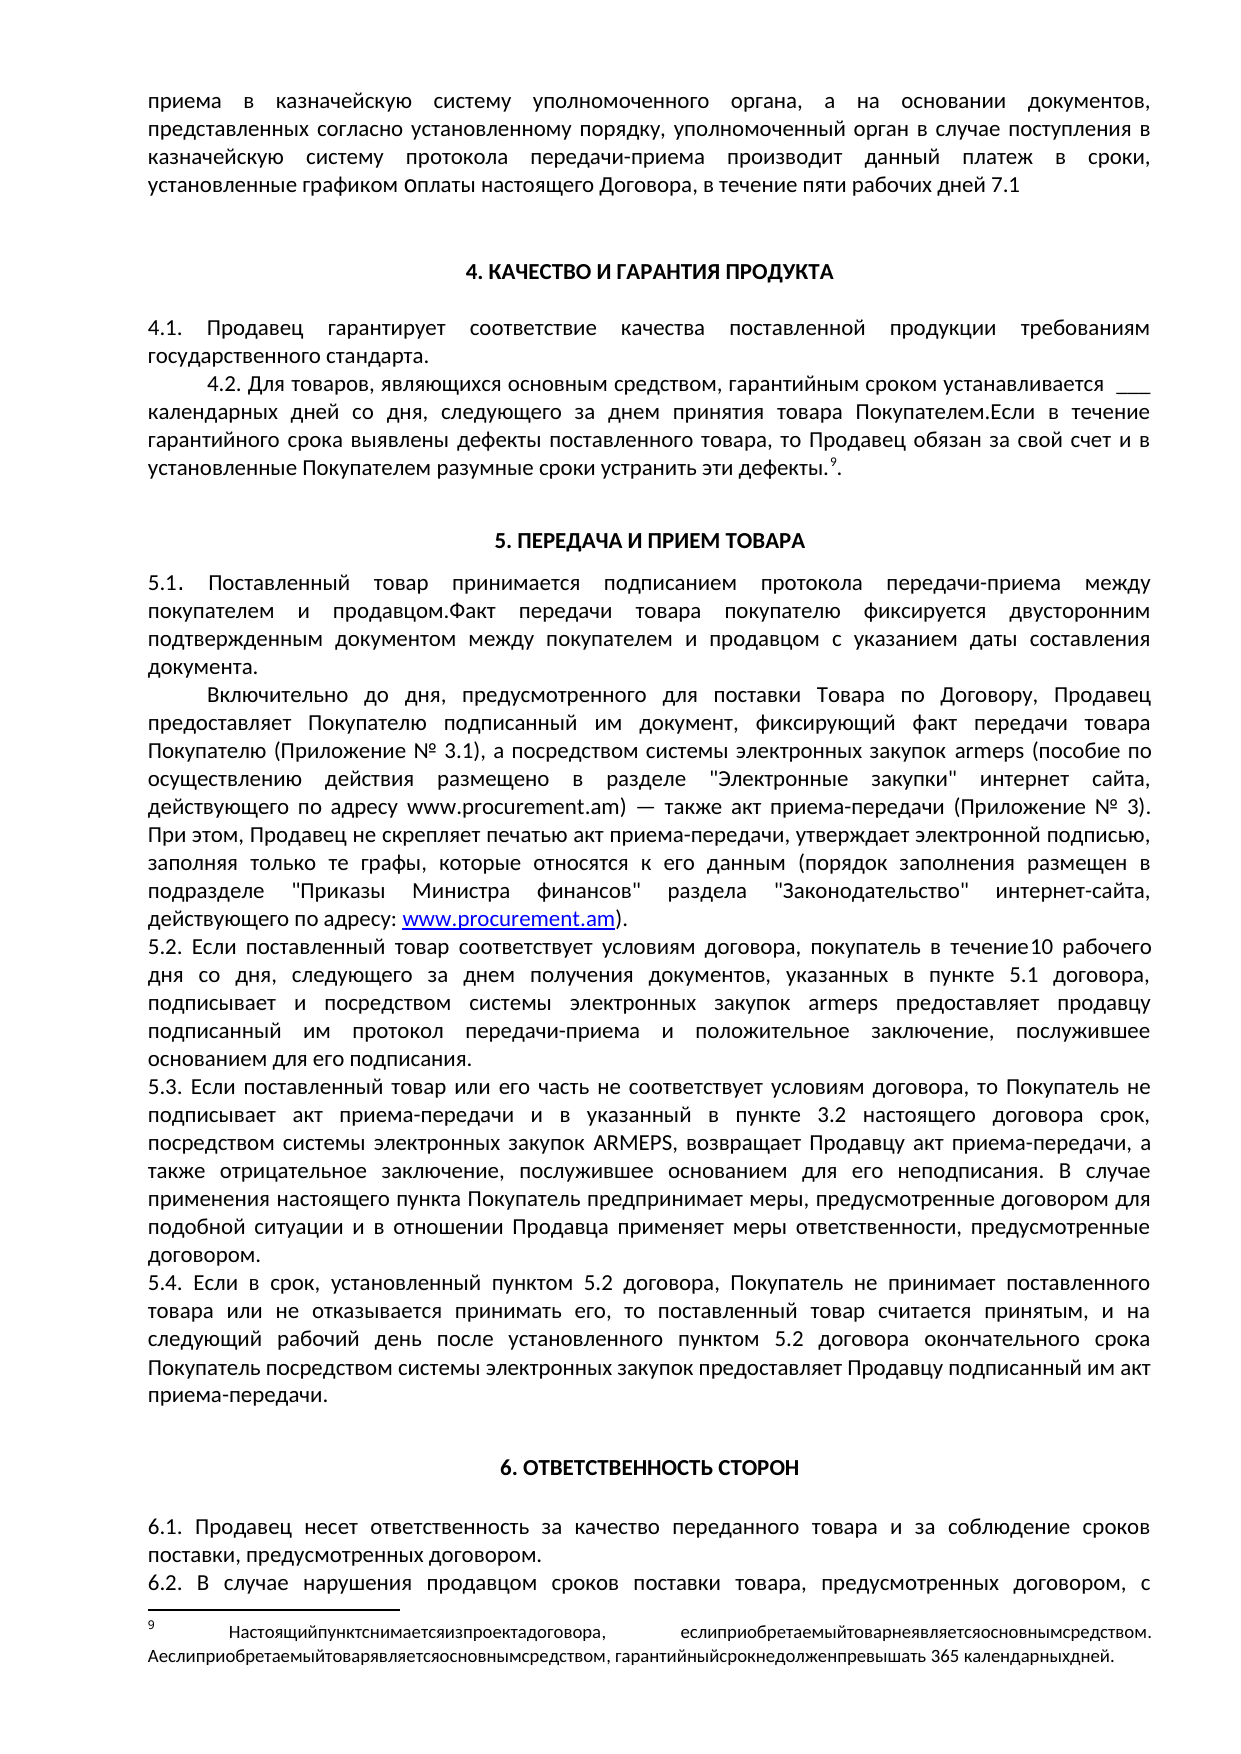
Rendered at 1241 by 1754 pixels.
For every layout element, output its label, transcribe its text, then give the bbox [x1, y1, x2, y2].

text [148, 86, 1152, 198]
text 5.1․ Поставленный товар принимается подписанием протокола передачи-приема между покупателем и продавцом.Факт передачи товара покупателю фиксируется двусторонним подтвержденным документом между покупателем и продавцом с указанием даты составления документа. [148, 568, 1152, 680]
text 5.4. Если в срок, установленный пунктом 5.2 договора, Покупатель не принимает поставленного товара или не отказывается принимать его, то поставленный товар считается принятым, и на следующий рабочий день после установленного пунктом 5.2 договора окончательного срока Покупатель посредством системы электронных закупок предоставляет Продавцу подписанный им акт приема-передачи. [148, 1268, 1152, 1409]
text 6.1. Продавец несет ответственность за качество переданного товара и за соблюдение сроков поставки, предусмотренных договором. [148, 1512, 1152, 1568]
text Включительно до дня, предусмотренного для поставки Товара по Договору, Продавец предоставляет Покупателю подписанный им документ, фиксирующий факт передачи товара Покупателю (Приложение № 3.1), а посредством системы электронных закупок armeps (пособие по осуществлению действия размещено в разделе "Электронные закупки" интернет сайта, действующего по адресу www.procurement.am) — также акт приема-передачи (Приложение № 3). При этом, Продавец не скрепляет печатью акт приема-передачи, утверждает электронной подписью, заполняя только те графы, которые относятся к его данным (порядок заполнения размещен в подразделе "Приказы Министра финансов" раздела "Законодательство" интернет-сайта, действующего по адресу: www.procurement.am). [148, 680, 1152, 932]
text 4.1. Продавец гарантирует соответствие качества поставленной продукции требованиям государственного стандарта. [148, 313, 1152, 369]
text 5. ПЕРЕДАЧА И ПРИЕМ ТОВАРА [148, 526, 1152, 554]
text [148, 1568, 1152, 1596]
text 4. КАЧЕСТВО И ГАРАНТИЯ ПРОДУКТА [148, 257, 1152, 285]
text 5.3. Если поставленный товар или его часть не соответствует условиям договора, то Покупатель не подписывает акт приема-передачи и в указанный в пункте 3.2 настоящего договора срок, посредством системы электронных закупок ARMEPS, возвращает Продавцу акт приема-передачи, а также отрицательное заключение, послужившее основанием для его неподписания. В случае применения настоящего пункта Покупатель предпринимает меры, предусмотренные договором для подобной ситуации и в отношении Продавца применяет меры ответственности, предусмотренные договором. [148, 1072, 1152, 1268]
text 4.2. Для товаров, являющихся основным средством, гарантийным сроком устанавливается ___ календарных дней со дня, следующего за днем принятия товара Покупателем.Если в течение гарантийного срока выявлены дефекты поставленного товара, то Продавец обязан за свой счет и в установленные Покупателем разумные сроки устранить эти дефекты.. [148, 369, 1152, 481]
text 6. ОТВЕТСТВЕННОСТЬ СТОРОН [148, 1453, 1152, 1481]
text 5.2. Если поставленный товар соответствует условиям договора, покупатель в течение10 рабочего дня со дня, следующего за днем получения документов, указанных в пункте 5.1 договора, подписывает и посредством системы электронных закупок armeps предоставляет продавцу подписанный им протокол передачи-приема и положительное заключение, послужившее основанием для его подписания. [148, 932, 1152, 1072]
